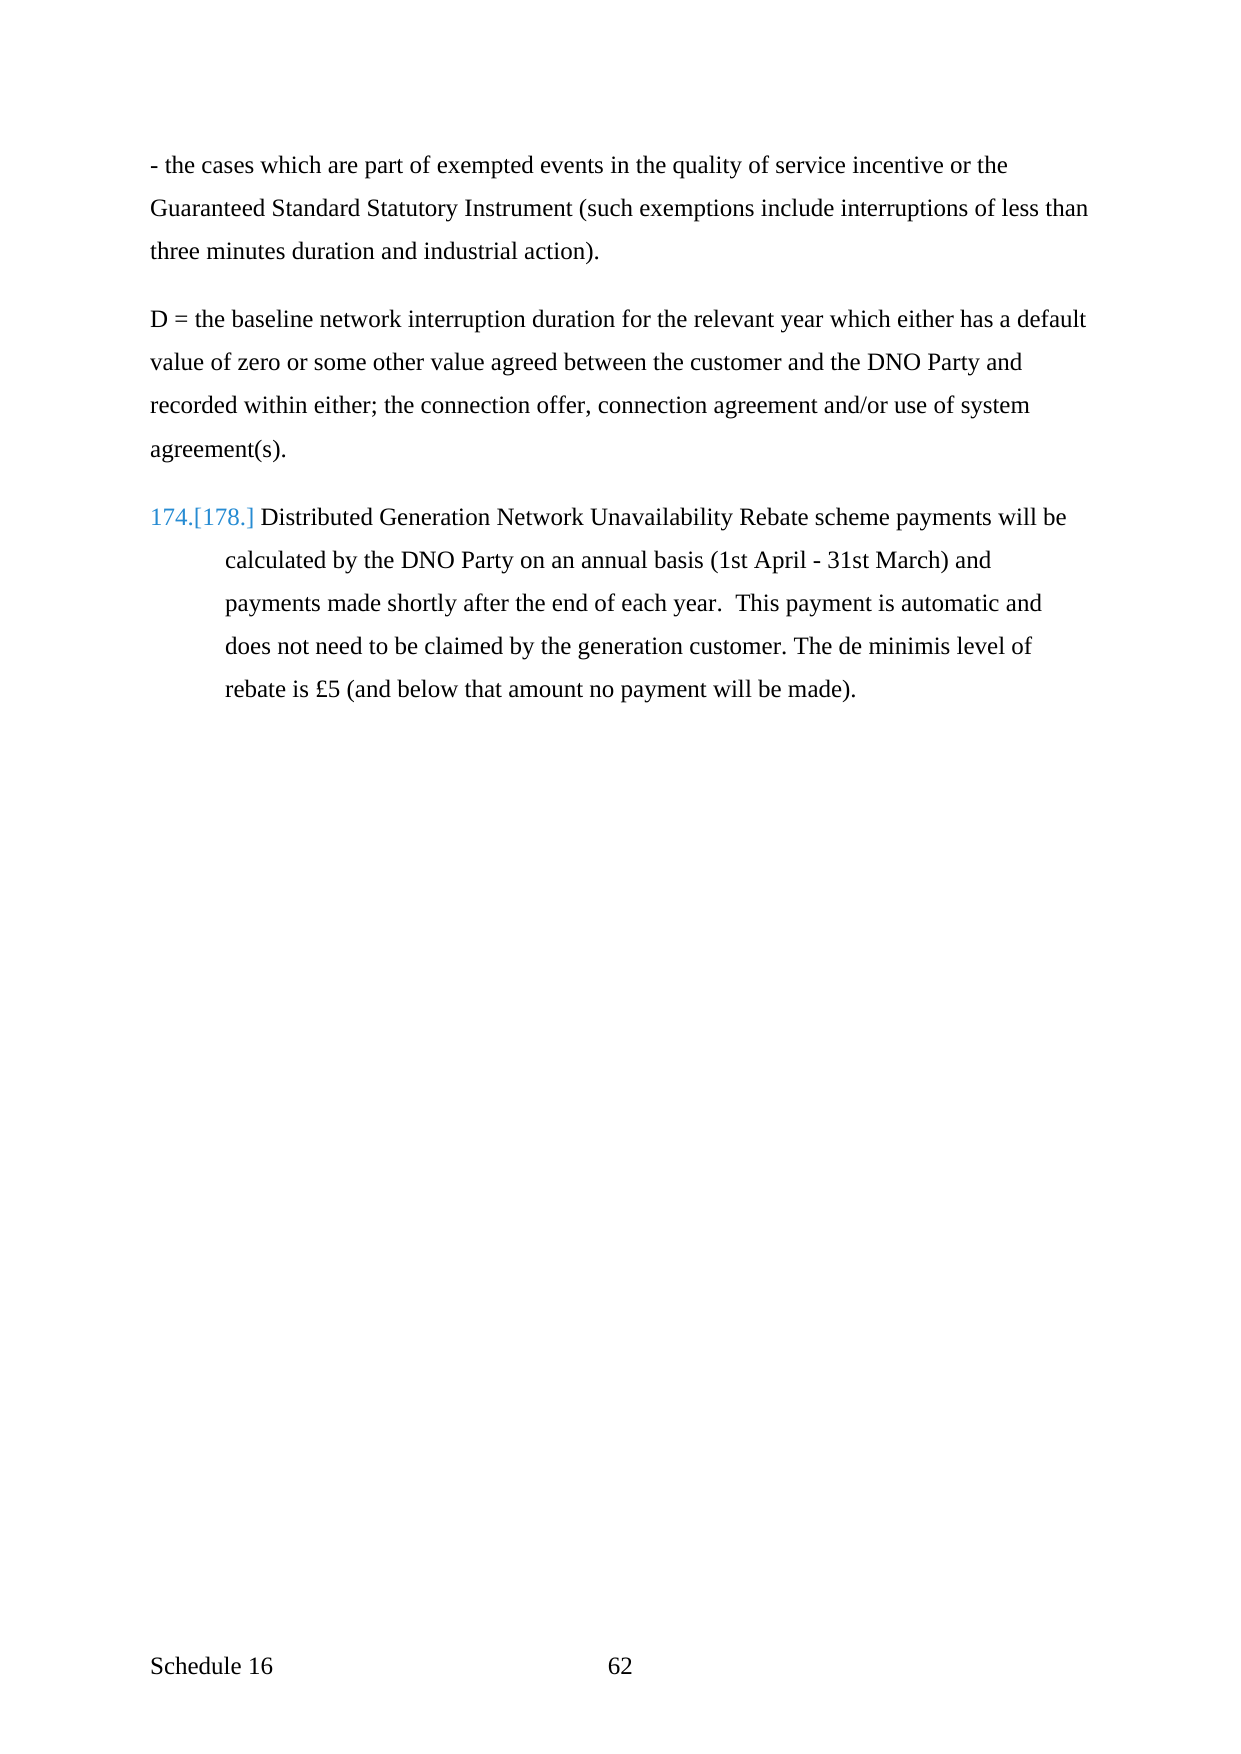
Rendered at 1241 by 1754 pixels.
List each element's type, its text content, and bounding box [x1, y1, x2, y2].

text - the cases which are part of exempted events in the quality of service incentive or the Guaranteed Standard Statutory Instrument (such exemptions include interruptions of less than three minutes duration and industrial action). [150, 150, 1090, 265]
text D = the baseline network interruption duration for the relevant year which either has a default value of zero or some other value agreed between the customer and the DNO Party and recorded within either; the connection offer, connection agreement and/or use of system agreement(s). [150, 304, 1090, 462]
subtitle Distributed Generation Network Unavailability Rebate scheme payments will be calculated by the DNO Party on an annual basis (1st April - 31st March) and payments made shortly after the end of each year. This payment is automatic and does not need to be claimed by the generation customer. The de minimis level of rebate is £5 (and below that amount no payment will be made). [150, 502, 1090, 703]
